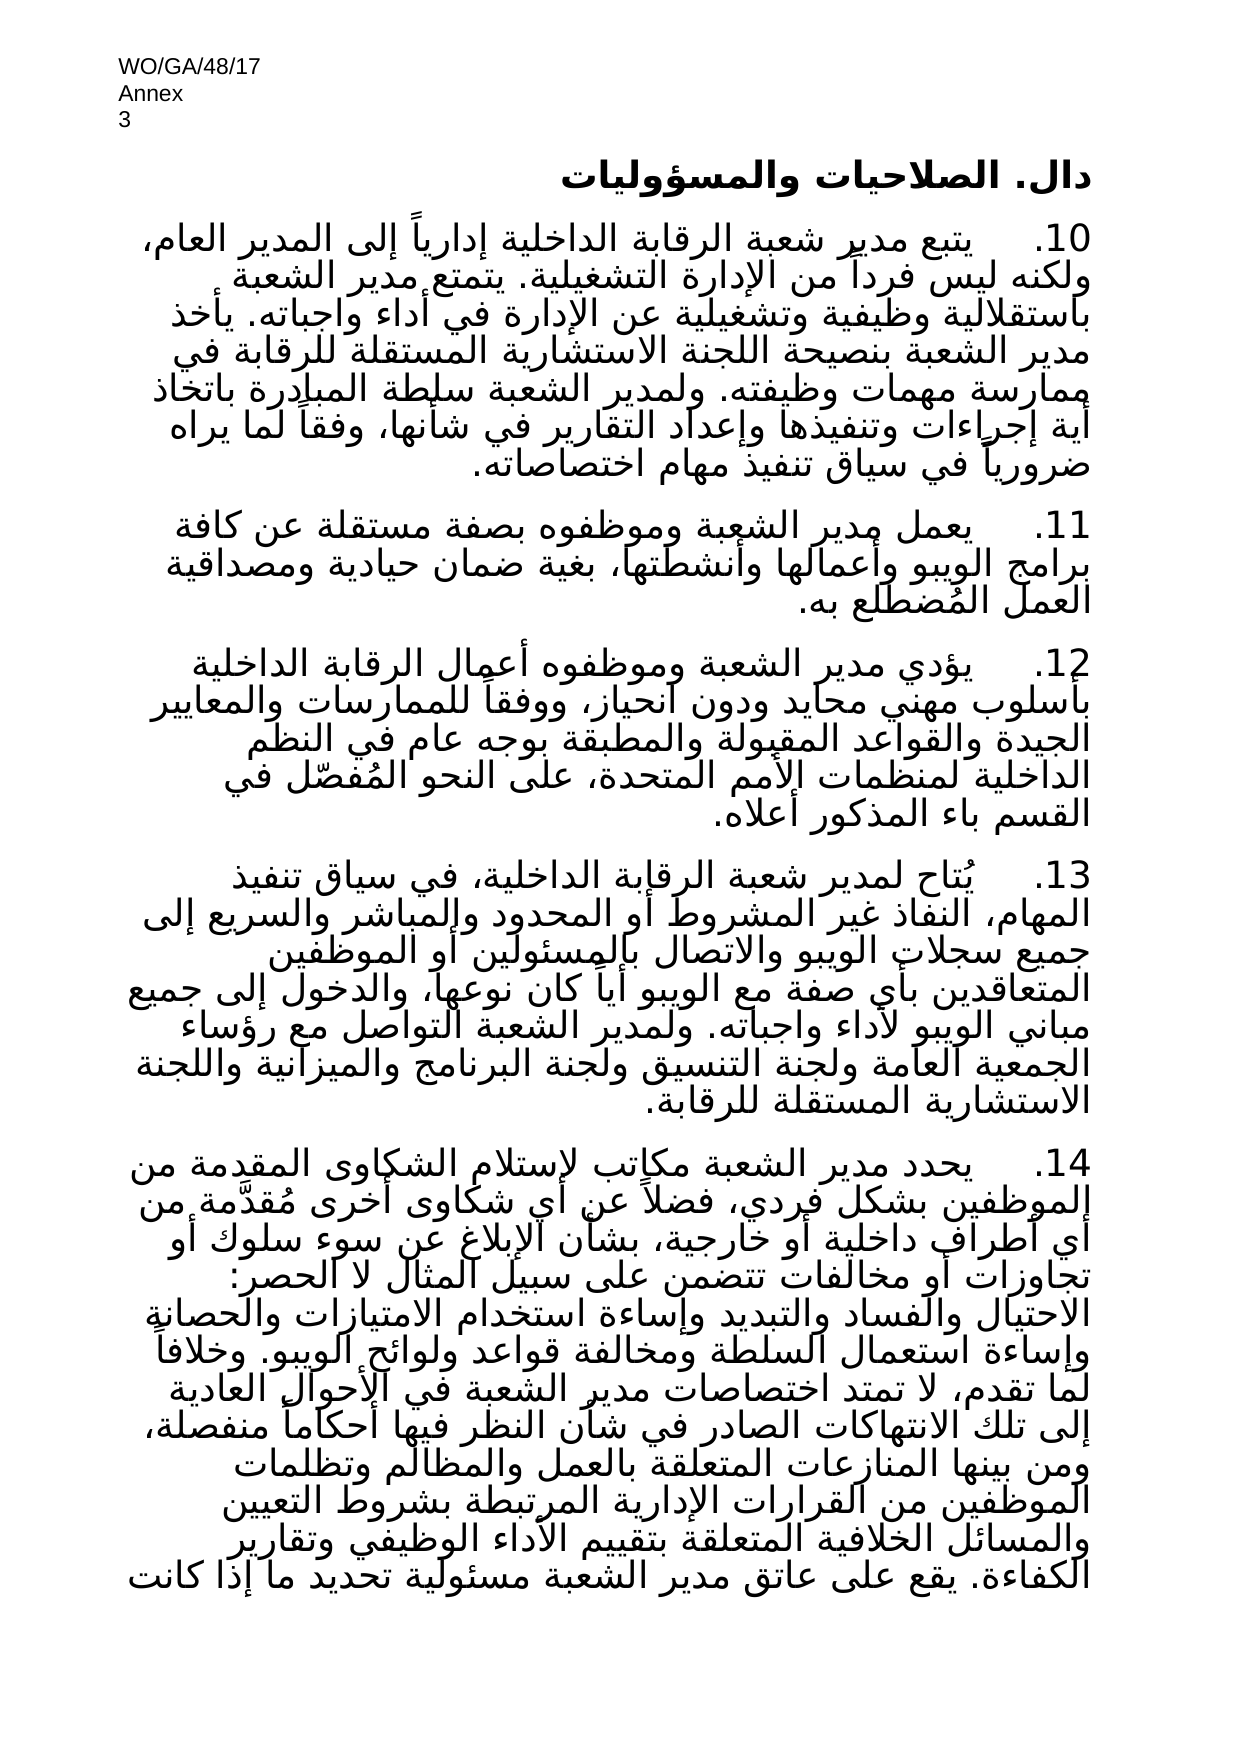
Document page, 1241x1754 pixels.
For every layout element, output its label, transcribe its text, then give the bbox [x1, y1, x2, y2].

text 12. يؤدي مدير الشعبة وموظفوه أعمال الرقابة الداخلية بأسلوب مهني محايد ودون انحياز، ووفقاً للممارسات والمعايير الجيدة والقواعد المقبولة والمطبقة بوجه عام في النظم الداخلية لمنظمات الأمم المتحدة، على النحو المُفصّل في القسم باء المذكور أعلاه. [118, 646, 1092, 833]
text 10. يتبع مدير شعبة الرقابة الداخلية إدارياً إلى المدير العام، ولكنه ليس فرداً من الإدارة التشغيلية. يتمتع مدير الشعبة باستقلالية وظيفية وتشغيلية عن الإدارة في أداء واجباته. يأخذ مدير الشعبة بنصيحة اللجنة الاستشارية المستقلة للرقابة في ممارسة مهمات وظيفته. ولمدير الشعبة سلطة المبادرة باتخاذ أية إجراءات وتنفيذها وإعداد التقارير في شأنها، وفقاً لما يراه ضرورياً في سياق تنفيذ مهام اختصاصاته. [118, 221, 1092, 483]
text 11. يعمل مدير الشعبة وموظفوه بصفة مستقلة عن كافة برامج الويبو وأعمالها وأنشطتها، بغية ضمان حيادية ومصداقية العمل المُضطلع به. [118, 508, 1092, 621]
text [118, 1146, 1092, 1596]
text دال. الصلاحيات والمسؤوليات [118, 158, 1093, 196]
text 13. يُتاح لمدير شعبة الرقابة الداخلية، في سياق تنفيذ المهام، النفاذ غير المشروط أو المحدود والمباشر والسريع إلى جميع سجلات الويبو والاتصال بالمسئولين أو الموظفين المتعاقدين بأي صفة مع الويبو أياً كان نوعها، والدخول إلى جميع مباني الويبو لأداء واجباته. ولمدير الشعبة التواصل مع رؤساء الجمعية العامة ولجنة التنسيق ولجنة البرنامج والميزانية واللجنة الاستشارية المستقلة للرقابة. [118, 858, 1092, 1121]
